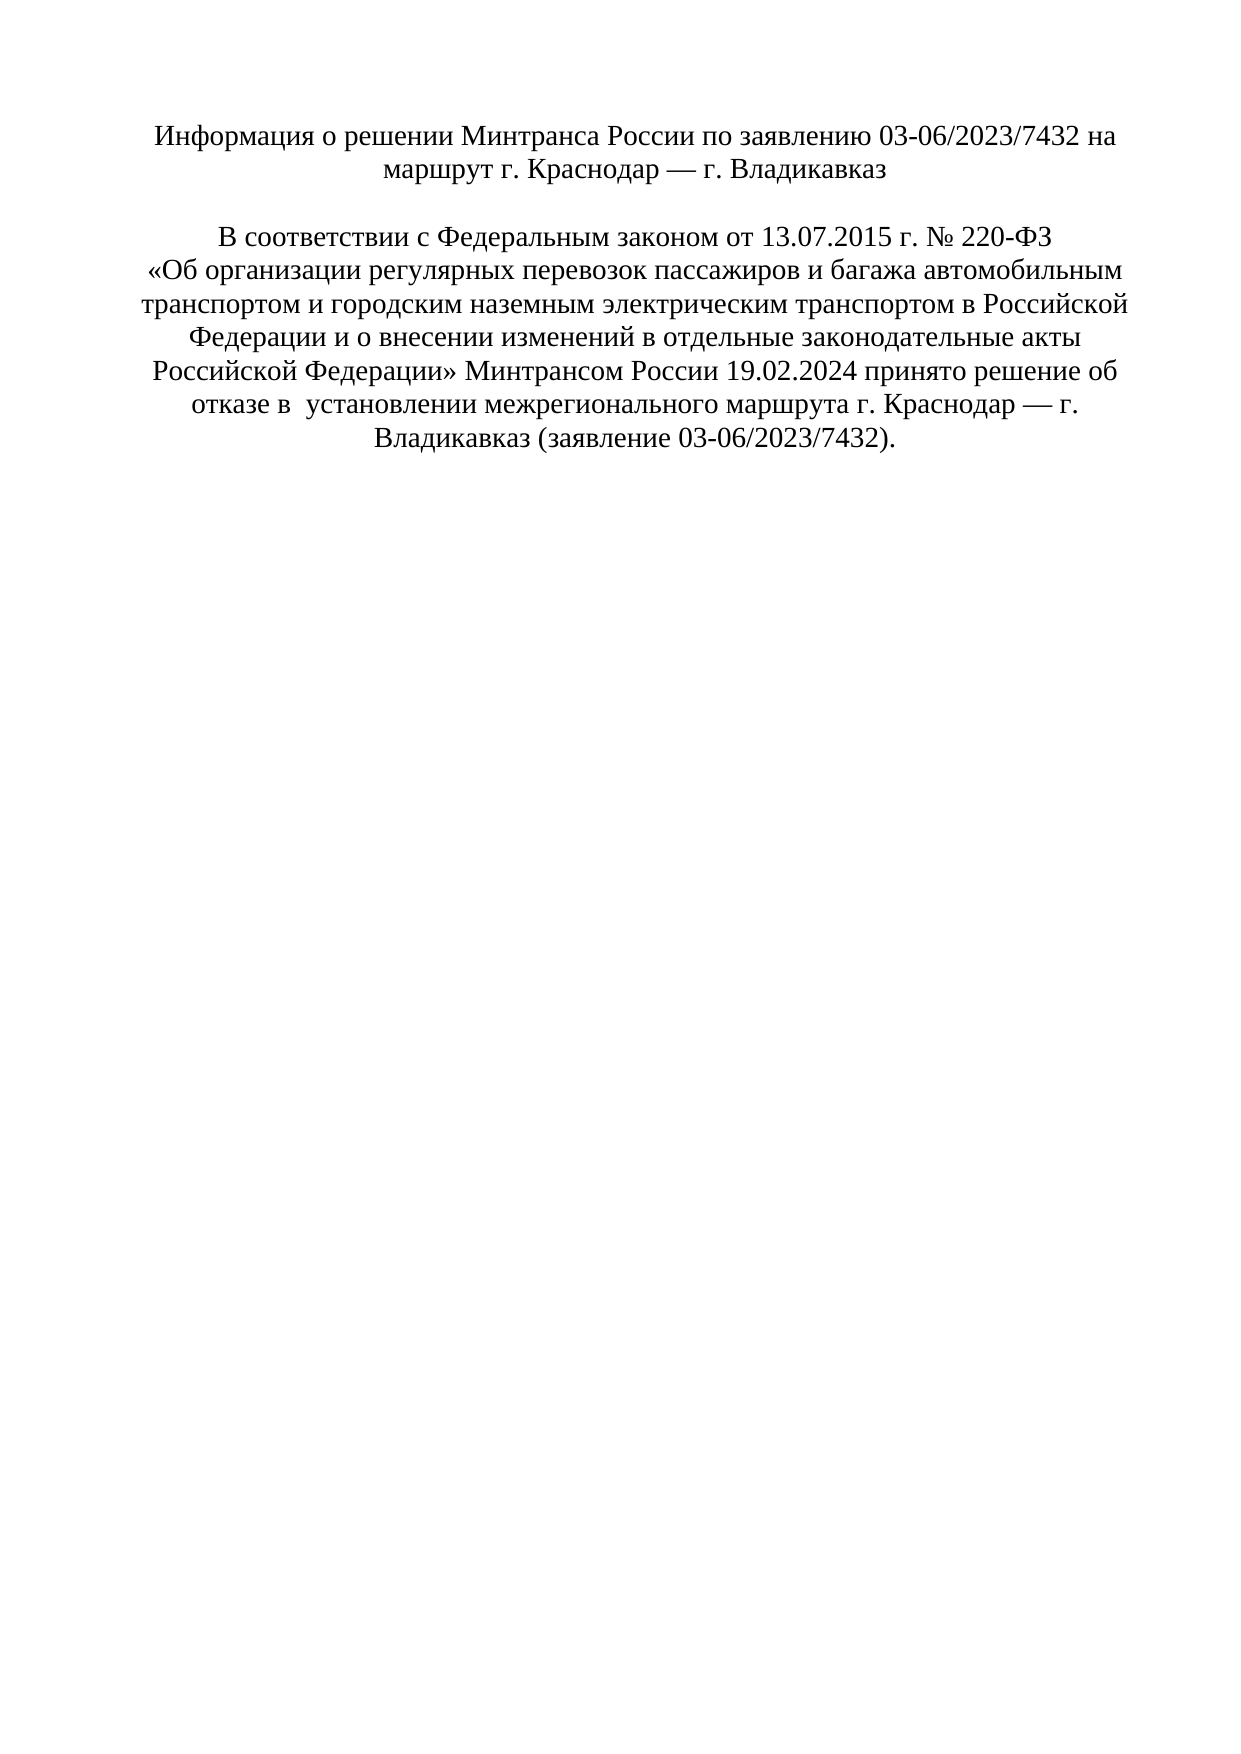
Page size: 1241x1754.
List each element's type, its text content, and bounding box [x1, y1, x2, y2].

text Информация о решении Минтранса России по заявлению 03-06/2023/7432 на маршрут г. Краснодар — г. Владикавказ [118, 118, 1152, 185]
text В соответствии с Федеральным законом от 13.07.2015 г. № 220-ФЗ «Об организации регулярных перевозок пассажиров и багажа автомобильным транспортом и городским наземным электрическим транспортом в Российской Федерации и о внесении изменений в отдельные законодательные акты Российской Федерации» Минтрансом России 19.02.2024 принято решение об отказе в установлении межрегионального маршрута г. Краснодар — г. Владикавказ (заявление 03-06/2023/7432). [118, 219, 1152, 453]
